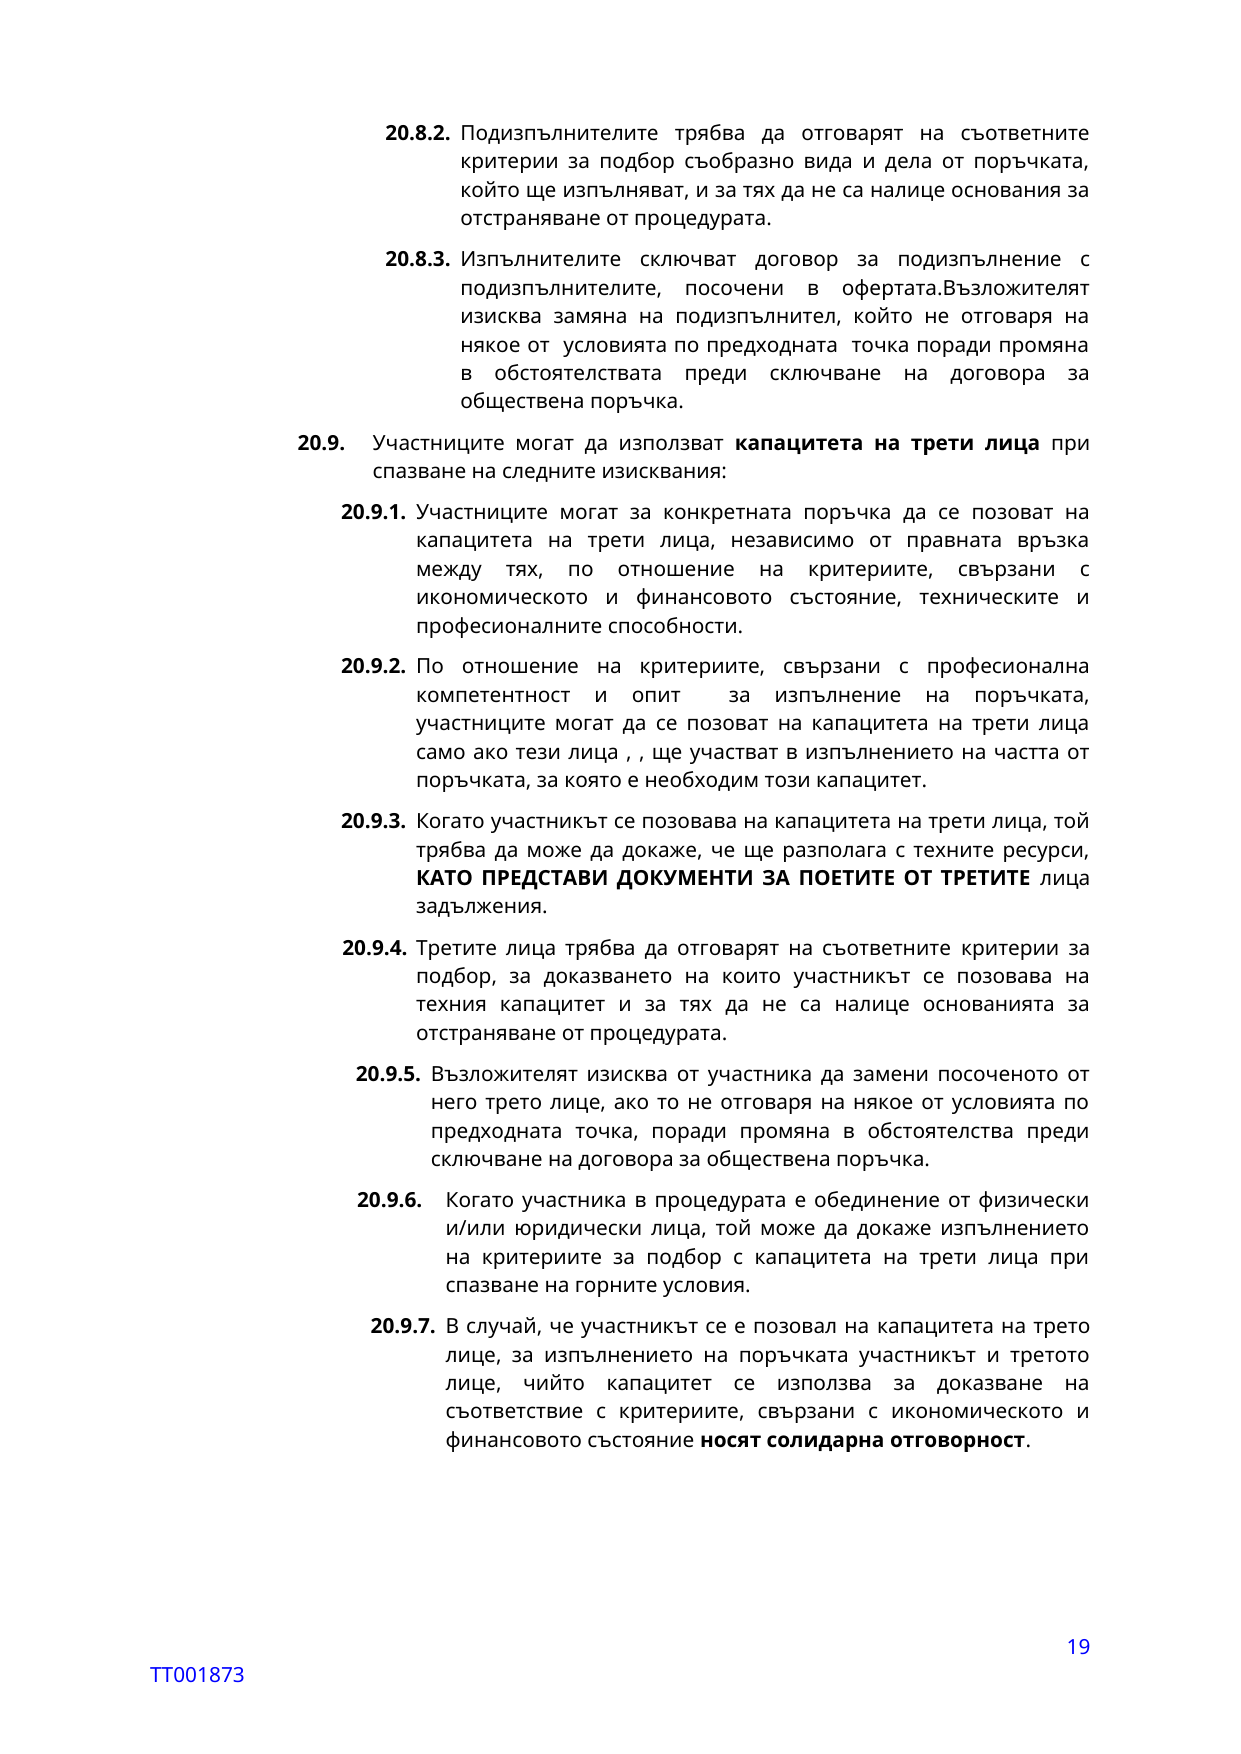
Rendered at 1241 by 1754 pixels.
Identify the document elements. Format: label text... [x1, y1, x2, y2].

list Изпълнителите сключват договор за подизпълнение с подизпълнителите, посочени в офертата.Възложителят изисква замяна на подизпълнител, който не отговаря на някое от условията по предходната точка поради промяна в обстоятелствата преди сключване на договора за обществена поръчка. [385, 244, 1090, 415]
list По отношение на критериите, свързани с професионална компетентност и опит за изпълнение на поръчката, участниците могат да се позоват на капацитета на трети лица само ако тези лица , , ще участват в изпълнението на частта от поръчката, за която е необходим този капацитет. [341, 652, 1090, 794]
list В случай, че участникът се е позовал на капацитета на трето лице, за изпълнението на поръчката участникът и третото лице, чийто капацитет се използва за доказване на съответствие с критериите, свързани с икономическото и финансовото състояние носят солидарна отговорност. [370, 1311, 1090, 1453]
list Участниците могат за конкретната поръчка да се позоват на капацитета на трети лица, независимо от правната връзка между тях, по отношение на критериите, свързани с икономическото и финансовото състояние, техническите и професионалните способности. [341, 497, 1090, 639]
list Когато участника в процедурата е обединение от физически и/или юридически лица, той може да докаже изпълнението на критериите за подбор с капацитета на трети лица при спазване на горните условия. [357, 1185, 1090, 1299]
list Подизпълнителите трябва да отговарят на съответните критерии за подбор съобразно вида и дела от поръчката, който ще изпълняват, и за тях да не са налице основания за отстраняване от процедурата. [385, 118, 1090, 232]
list Възложителят изисква от участника да замени посоченото от него трето лице, ако то не отговаря на някое от условията по предходната точка, поради промяна в обстоятелства преди сключване на договора за обществена поръчка. [356, 1059, 1090, 1173]
list Когато участникът се позовава на капацитета на трети лица, той трябва да може да докаже, че ще разполага с техните ресурси, КАТО ПРЕДСТАВИ ДОКУМЕНТИ ЗА ПОЕТИТЕ ОТ ТРЕТИТЕ лица задължения. [341, 806, 1090, 920]
list Участниците могат да използват капацитета на трети лица при спазване на следните изисквания: [297, 428, 1090, 484]
list Третите лица трябва да отговарят на съответните критерии за подбор, за доказването на които участникът се позовава на техния капацитет и за тях да не са налице основанията за отстраняване от процедурата. [342, 933, 1090, 1046]
